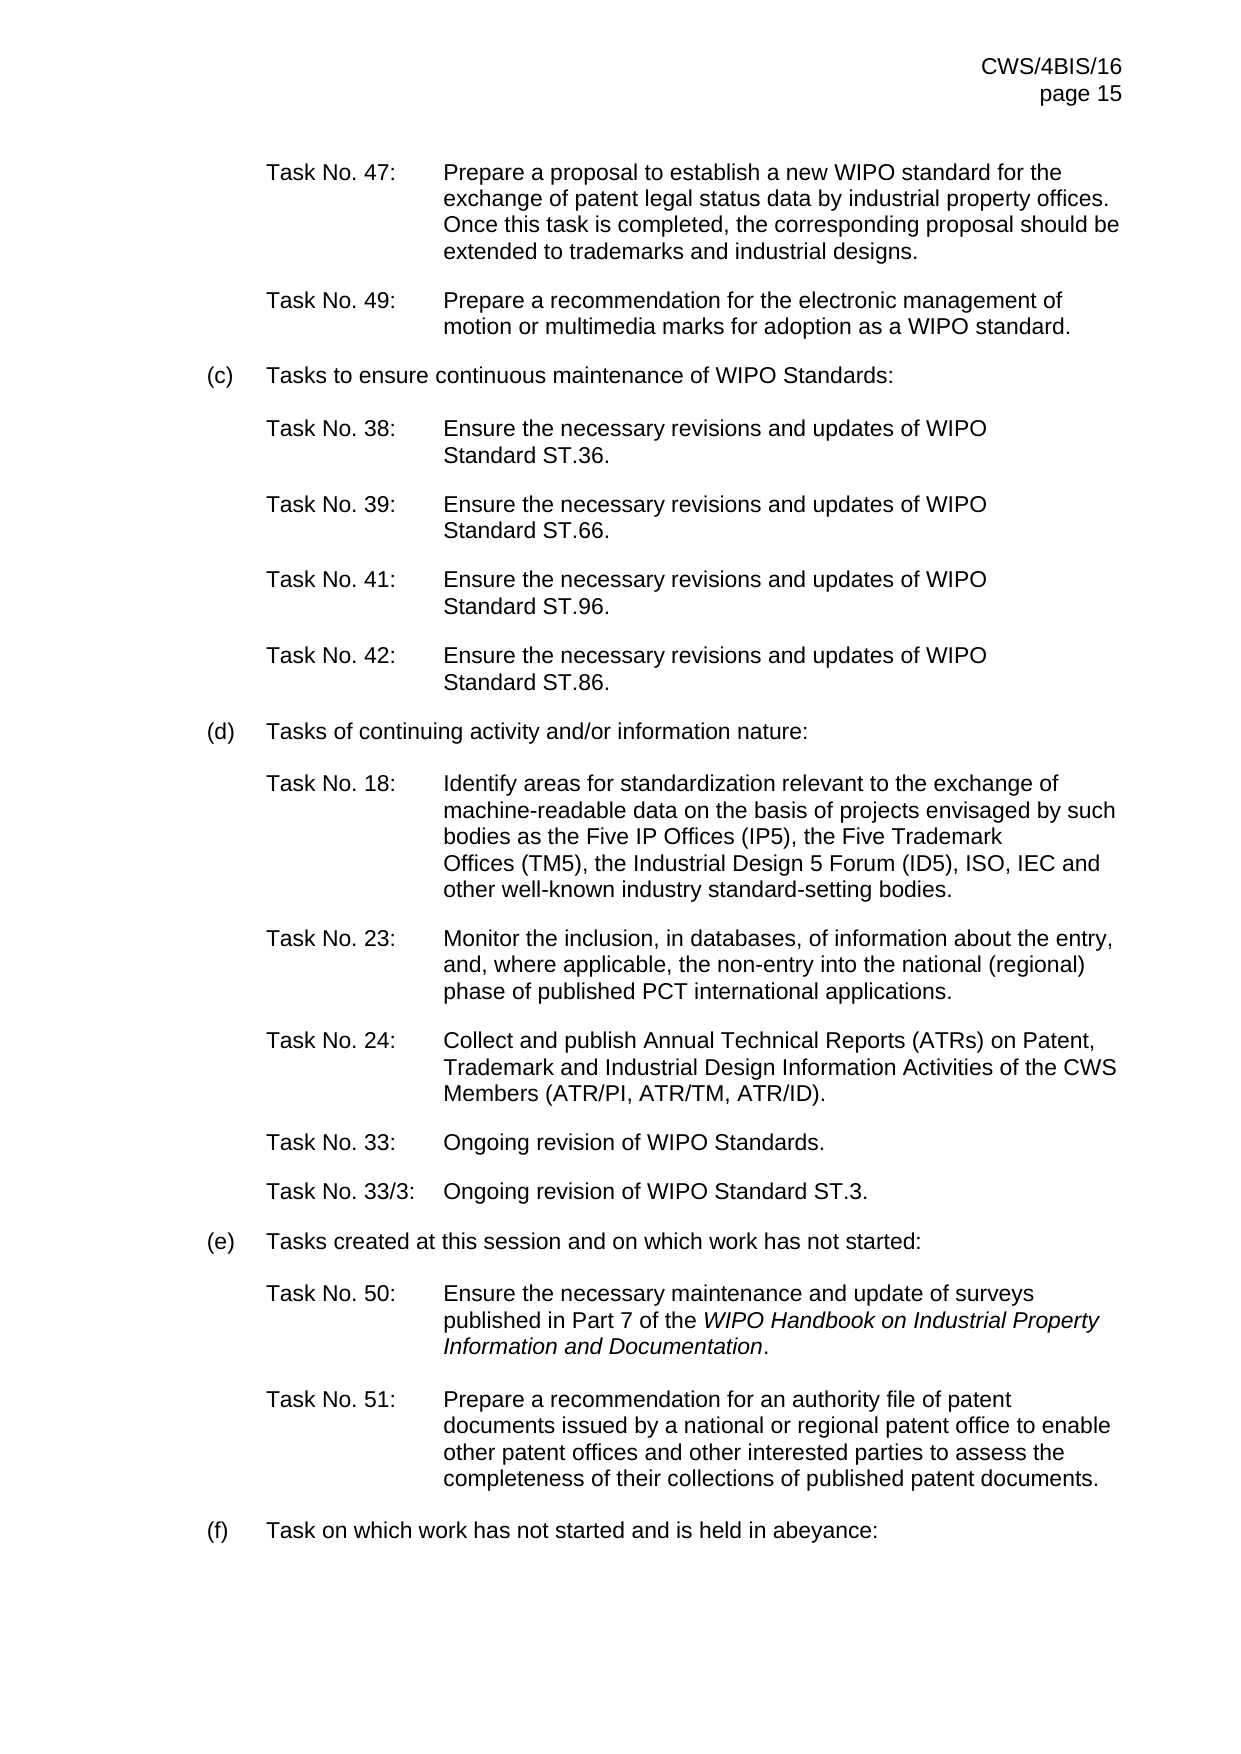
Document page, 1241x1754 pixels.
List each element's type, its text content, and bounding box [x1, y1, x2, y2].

list Tasks created at this session and on which work has not started: [207, 1228, 1122, 1254]
text Task No. 18: Identify areas for standardization relevant to the exchange of machine-readable data on the basis of projects envisaged by such bodies as the Five IP Offices (IP5), the Five Trademark Offices (TM5), the Industrial Design 5 Forum (ID5), ISO, IEC and other well-known industry standard-setting bodies. [266, 770, 1122, 902]
text Task No. 23: Monitor the inclusion, in databases, of information about the entry, and, where applicable, the non-entry into the national (regional) phase of published PCT international applications. [266, 925, 1122, 1004]
text Task No. 42: Ensure the necessary revisions and updates of WIPO Standard ST.86. [266, 642, 1122, 695]
text Task No. 33: Ongoing revision of WIPO Standards. [266, 1129, 1122, 1155]
list Tasks of continuing activity and/or information nature: [207, 718, 1122, 744]
text Task No. 39: Ensure the necessary revisions and updates of WIPO Standard ST.66. [266, 491, 1122, 543]
text Task No. 49: Prepare a recommendation for the electronic management of motion or multimedia marks for adoption as a WIPO standard. [266, 287, 1122, 339]
list Tasks to ensure continuous maintenance of WIPO Standards: [207, 362, 1122, 389]
text Task No. 38: Ensure the necessary revisions and updates of WIPO Standard ST.36. [266, 415, 1122, 468]
text Task No. 41: Ensure the necessary revisions and updates of WIPO Standard ST.96. [266, 566, 1122, 619]
text Task No. 33/3: Ongoing revision of WIPO Standard ST.3. [266, 1178, 1122, 1205]
text Task No. 51: Prepare a recommendation for an authority file of patent documents issued by a national or regional patent office to enable other patent offices and other interested parties to assess the completeness of their collections of published patent documents. [266, 1386, 1122, 1491]
text Task No. 24: Collect and publish Annual Technical Reports (ATRs) on Patent, Trademark and Industrial Design Information Activities of the CWS Members (ATR/PI, ATR/TM, ATR/ID). [266, 1027, 1122, 1106]
text Task No. 50: Ensure the necessary maintenance and update of surveys published in Part 7 of the WIPO Handbook on Industrial Property Information and Documentation. [266, 1280, 1122, 1359]
text Task No. 47: Prepare a proposal to establish a new WIPO standard for the exchange of patent legal status data by industrial property offices. Once this task is completed, the corresponding proposal should be extended to trademarks and industrial designs. [266, 158, 1122, 264]
list Task on which work has not started and is held in abeyance: [207, 1517, 1122, 1544]
